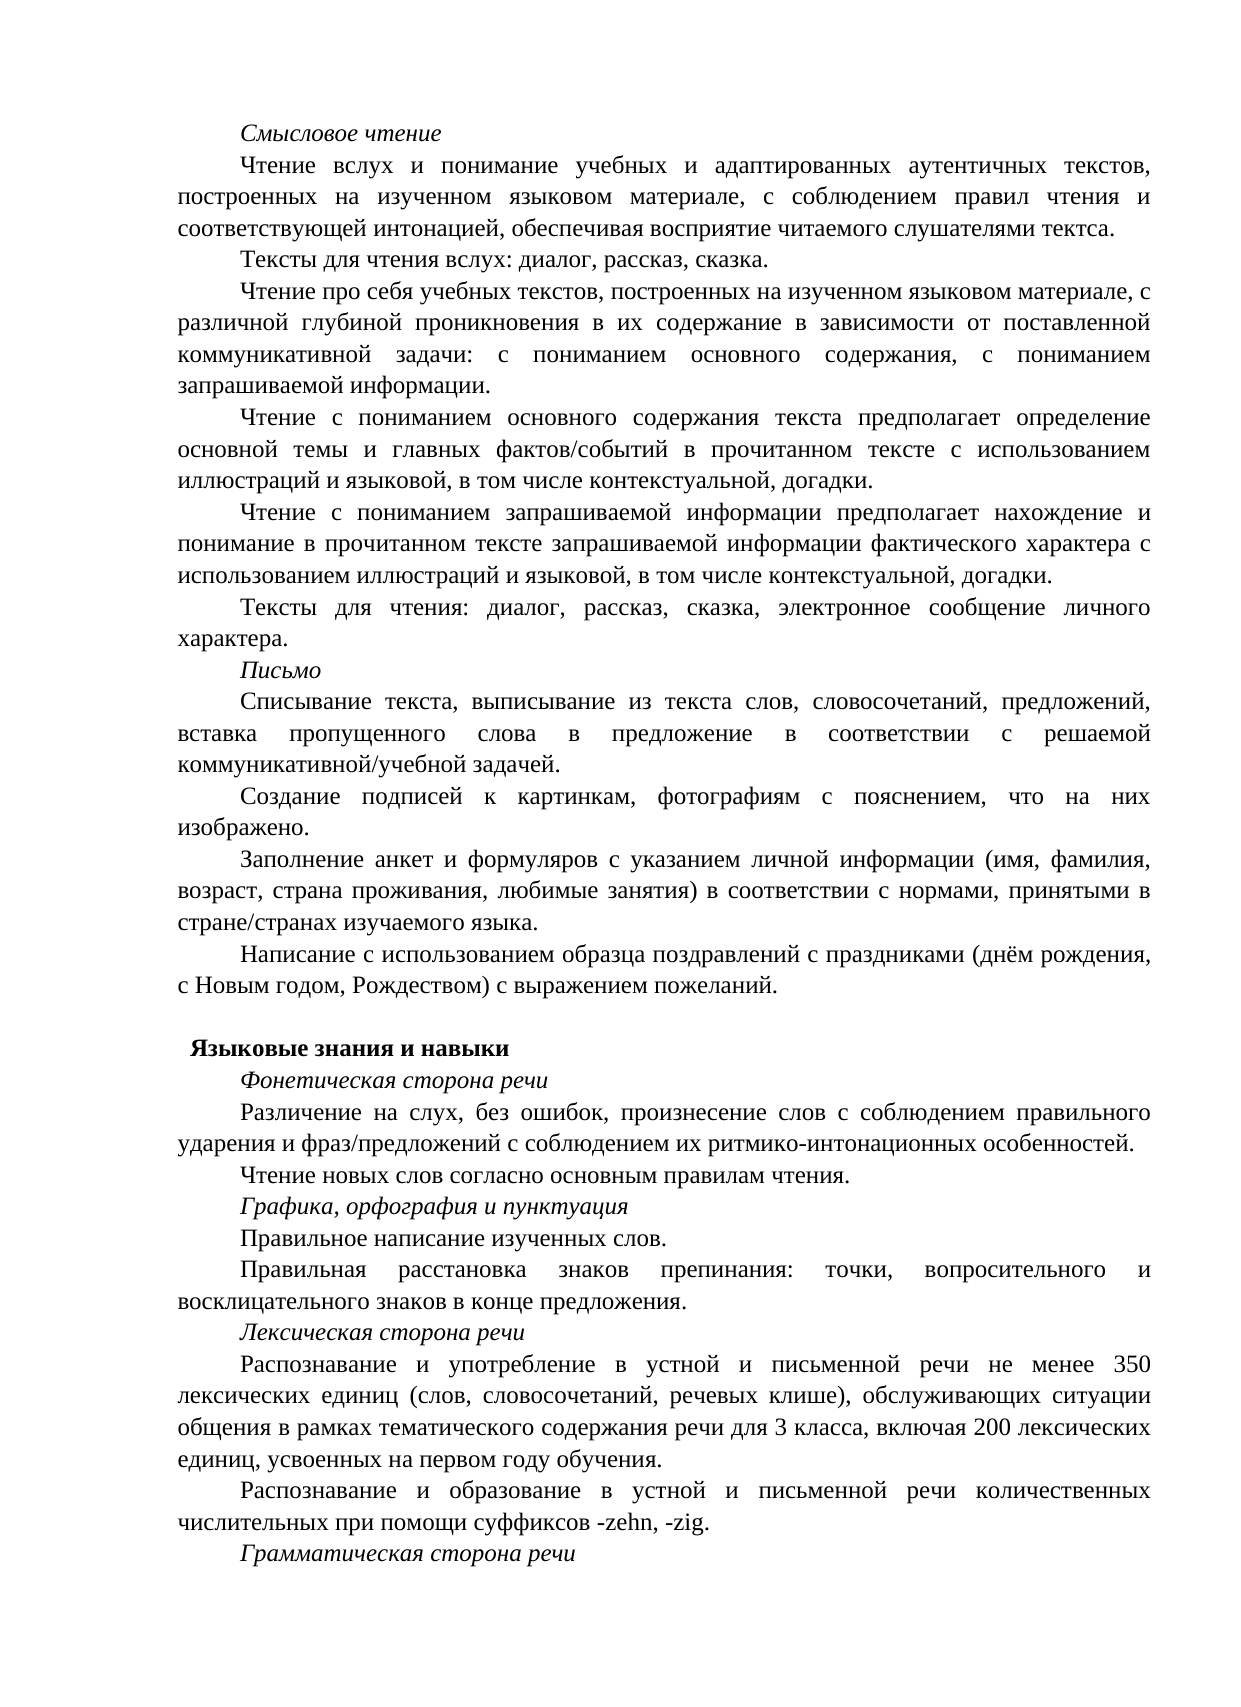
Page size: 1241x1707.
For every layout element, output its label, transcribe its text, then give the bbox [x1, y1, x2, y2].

text Смысловое чтение [177, 118, 1152, 147]
text Чтение с пониманием запрашиваемой информации предполагает нахождение и понимание в прочитанном тексте запрашиваемой информации фактического характера с использованием иллюстраций и языковой, в том числе контекстуальной, догадки. [177, 497, 1152, 589]
text Различение на слух, без ошибок, произнесение слов с соблюдением правильного ударения и фраз/предложений с соблюдением их ритмико-интонационных особенностей. [177, 1097, 1152, 1157]
text Тексты для чтения: диалог, рассказ, сказка, электронное сообщение личного характера. [177, 592, 1152, 652]
text Графика, орфография и пунктуация [177, 1191, 1152, 1220]
text Тексты для чтения вслух: диалог, рассказ, сказка. [177, 244, 1152, 273]
text Письмо [177, 655, 1152, 683]
text Списывание текста, выписывание из текста слов, словосочетаний, предложений, вставка пропущенного слова в предложение в соответствии с решаемой коммуникативной/учебной задачей. [177, 686, 1152, 778]
text Языковые знания и навыки [190, 1033, 1152, 1062]
text Правильная расстановка знаков препинания: точки, вопросительного и восклицательного знаков в конце предложения. [177, 1254, 1152, 1315]
text Чтение с пониманием основного содержания текста предполагает определение основной темы и главных фактов/событий в прочитанном тексте с использованием иллюстраций и языковой, в том числе контекстуальной, догадки. [177, 402, 1152, 494]
text Создание подписей к картинкам, фотографиям с пояснением, что на них изображено. [177, 781, 1152, 841]
text Чтение про себя учебных текстов, построенных на изученном языковом материале, с различной глубиной проникновения в их содержание в зависимости от поставленной коммуникативной задачи: с пониманием основного содержания, с пониманием запрашиваемой информации. [177, 276, 1152, 399]
text Грамматическая сторона речи [177, 1538, 1152, 1567]
text Распознавание и образование в устной и письменной речи количественных числительных при помощи суффиксов -zehn, -zig. [177, 1475, 1152, 1536]
text Правильное написание изученных слов. [177, 1223, 1152, 1252]
text Чтение вслух и понимание учебных и адаптированных аутентичных текстов, построенных на изученном языковом материале, с соблюдением правил чтения и соответствующей интонацией, обеспечивая восприятие читаемого слушателями тектса. [177, 150, 1152, 242]
text Написание с использованием образца поздравлений с праздниками (днём рождения, с Новым годом, Рождеством) с выражением пожеланий. [177, 939, 1152, 999]
text Чтение новых слов согласно основным правилам чтения. [177, 1160, 1152, 1188]
text Заполнение анкет и формуляров с указанием личной информации (имя, фамилия, возраст, страна проживания, любимые занятия) в соответствии с нормами, принятыми в стране/странах изучаемого языка. [177, 844, 1152, 936]
text Распознавание и употребление в устной и письменной речи не менее 350 лексических единиц (слов, словосочетаний, речевых клише), обслуживающих ситуации общения в рамках тематического содержания речи для 3 класса, включая 200 лексических единиц, усвоенных на первом году обучения. [177, 1349, 1152, 1472]
text Фонетическая сторона речи [177, 1065, 1152, 1094]
text Лексическая сторона речи [177, 1317, 1152, 1346]
